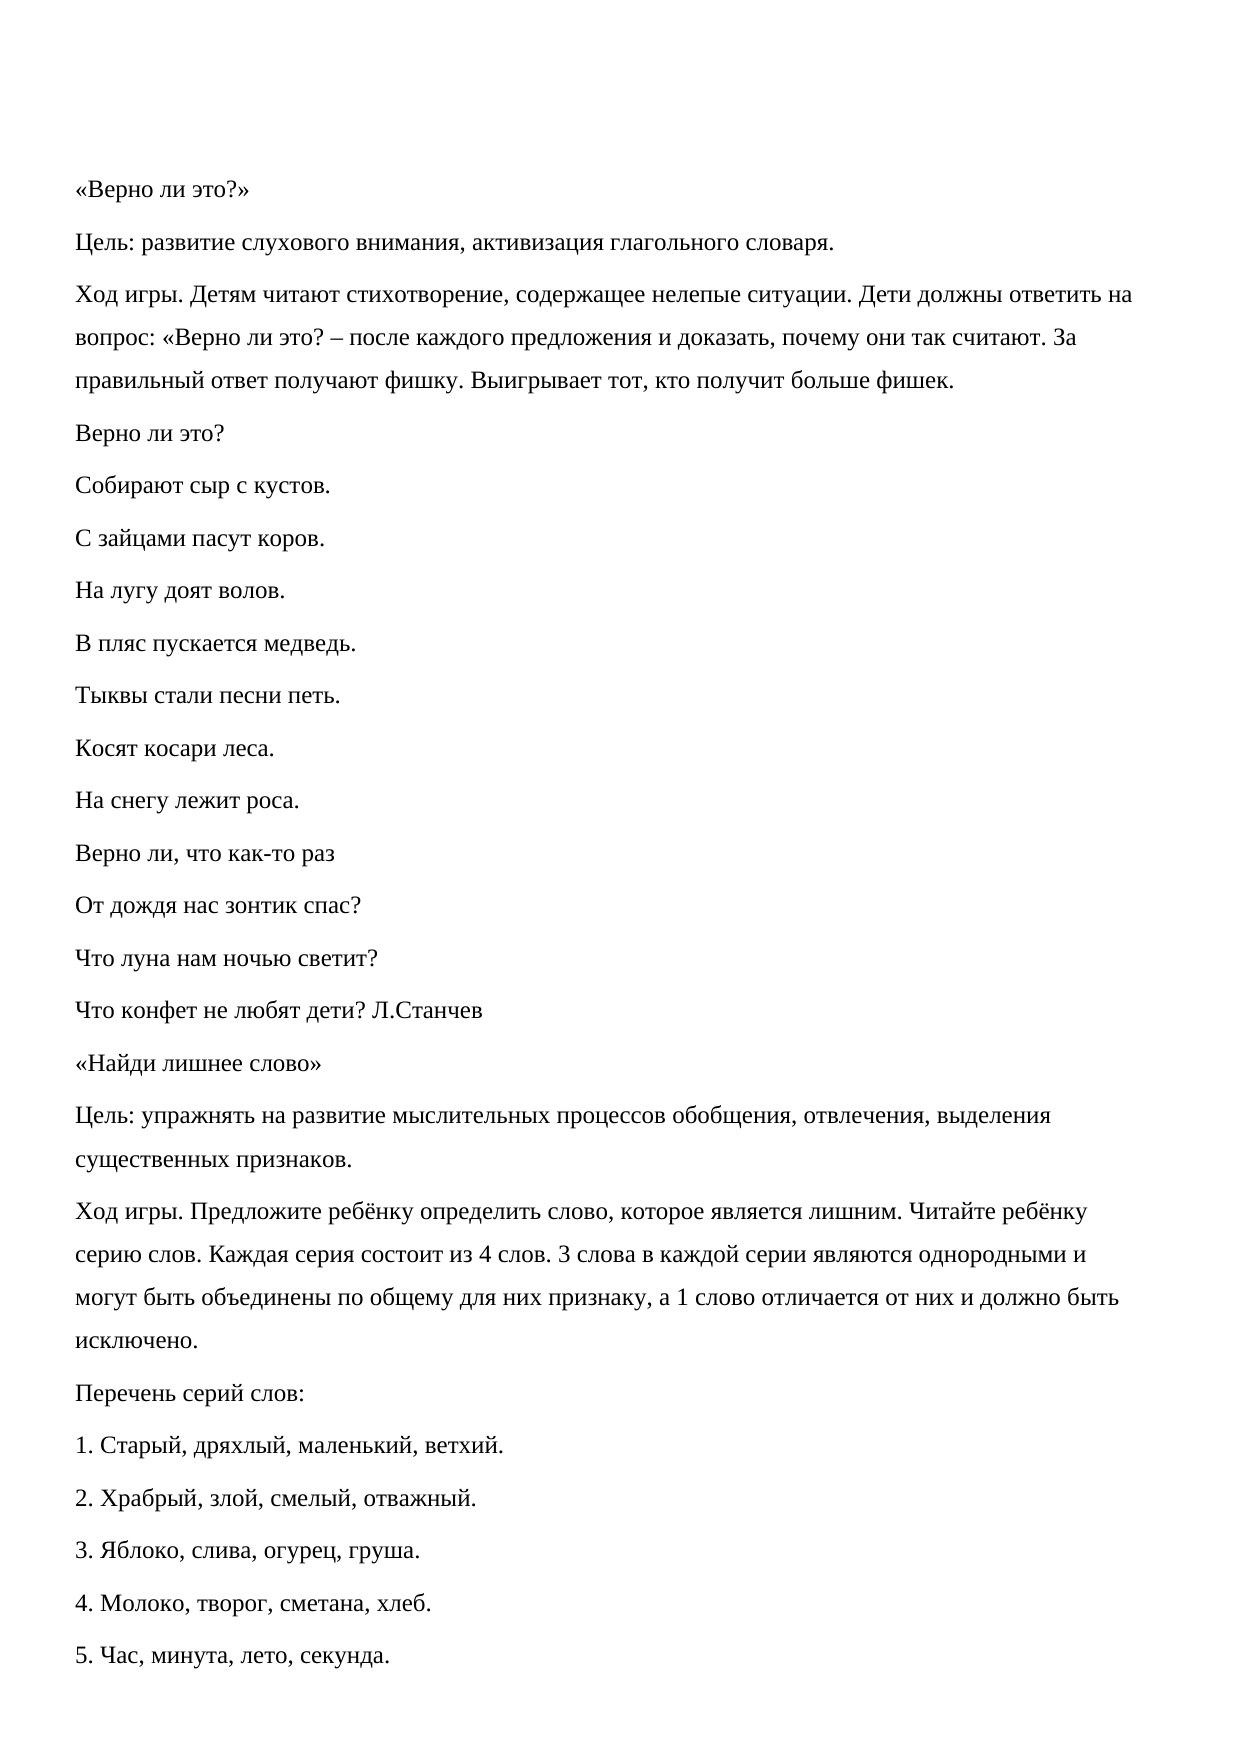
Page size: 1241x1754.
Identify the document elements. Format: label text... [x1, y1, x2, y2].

text «Верно ли это?» [75, 174, 1152, 203]
text 2. Храбрый, злой, смелый, отважный. [75, 1483, 1152, 1512]
text Тыквы стали песни петь. [75, 681, 1152, 709]
text Верно ли, что как-то раз [75, 838, 1152, 867]
text С зайцами пасут коров. [75, 523, 1152, 552]
text 5. Час, минута, лето, секунда. [75, 1641, 1152, 1669]
text Верно ли это? [75, 418, 1152, 447]
text «Найди лишнее слово» [75, 1048, 1152, 1077]
text Перечень серий слов: [75, 1378, 1152, 1407]
text На снегу лежит роса. [75, 786, 1152, 814]
text В пляс пускается медведь. [75, 628, 1152, 657]
text 3. Яблоко, слива, огурец, груша. [75, 1536, 1152, 1564]
text Собирают сыр с кустов. [75, 471, 1152, 499]
text Цель: упражнять на развитие мыслительных процессов обобщения, отвлечения, выделения существенных признаков. [75, 1101, 1152, 1172]
text Косят косари леса. [75, 733, 1152, 762]
text Ход игры. Предложите ребёнку определить слово, которое является лишним. Читайте ребёнку серию слов. Каждая серия состоит из 4 слов. 3 слова в каждой серии являются однородными и могут быть объединены по общему для них признаку, а 1 слово отличается от них и должно быть исключено. [75, 1196, 1152, 1354]
text От дождя нас зонтик спас? [75, 891, 1152, 919]
text На лугу доят волов. [75, 576, 1152, 604]
text 1. Старый, дряхлый, маленький, ветхий. [75, 1431, 1152, 1459]
text Ход игры. Детям читают стихотворение, содержащее нелепые ситуации. Дети должны ответить на вопрос: «Верно ли это? – после каждого предложения и доказать, почему они так считают. За правильный ответ получают фишку. Выигрывает тот, кто получит больше фишек. [75, 279, 1152, 394]
text Цель: развитие слухового внимания, активизация глагольного словаря. [75, 227, 1152, 256]
text Что конфет не любят дети? Л.Станчев [75, 996, 1152, 1024]
text Что луна нам ночью светит? [75, 943, 1152, 972]
text 4. Молоко, творог, сметана, хлеб. [75, 1588, 1152, 1617]
